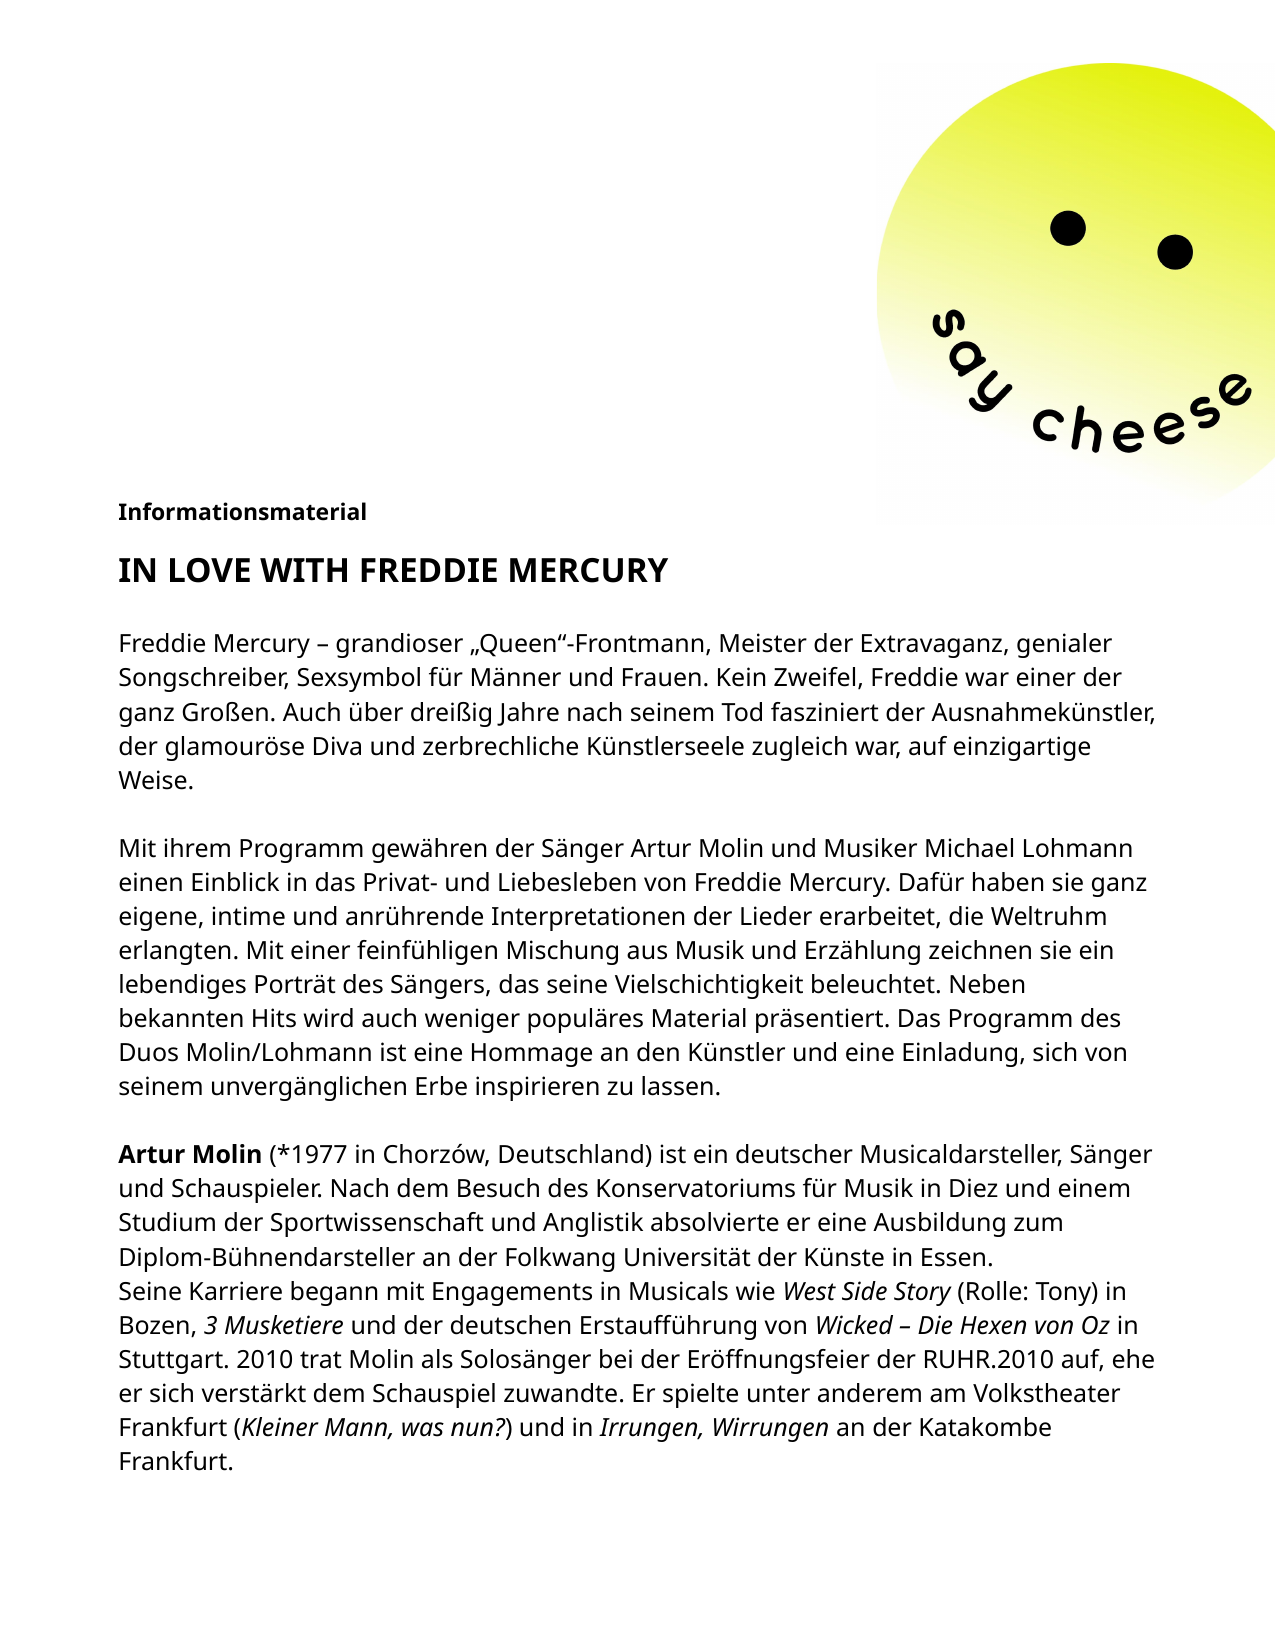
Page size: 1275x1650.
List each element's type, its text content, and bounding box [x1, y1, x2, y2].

text Seine Karriere begann mit Engagements in Musicals wie West Side Story (Rolle: Tony) in Bozen, 3 Musketiere und der deutschen Erstaufführung von Wicked – Die Hexen von Oz in Stuttgart. 2010 trat Molin als Solosänger bei der Eröffnungsfeier der RUHR.2010 auf, ehe er sich verstärkt dem Schauspiel zuwandte. Er spielte unter anderem am Volkstheater Frankfurt (Kleiner Mann, was nun?) und in Irrungen, Wirrungen an der Katakombe Frankfurt. [118, 1273, 1157, 1478]
text Informationsmaterial [118, 496, 1157, 527]
text Artur Molin (*1977 in Chorzów, Deutschland) ist ein deutscher Musicaldarsteller, Sänger und Schauspieler. Nach dem Besuch des Konservatoriums für Musik in Diez und einem Studium der Sportwissenschaft und Anglistik absolvierte er eine Ausbildung zum Diplom-Bühnendarsteller an der Folkwang Universität der Künste in Essen. [118, 1137, 1157, 1273]
picture [876, 63, 1275, 525]
text Freddie Mercury – grandioser „Queen“-Frontmann, Meister der Extravaganz, genialer Songschreiber, Sexsymbol für Männer und Frauen. Kein Zweifel, Freddie war einer der ganz Großen. Auch über dreißig Jahre nach seinem Tod fasziniert der Ausnahmekünstler, der glamouröse Diva und zerbrechliche Künstlerseele zugleich war, auf einzigartige Weise. [118, 626, 1157, 796]
text Mit ihrem Programm gewähren der Sänger Artur Molin und Musiker Michael Lohmann einen Einblick in das Privat- und Liebesleben von Freddie Mercury. Dafür haben sie ganz eigene, intime und anrührende Interpretationen der Lieder erarbeitet, die Weltruhm erlangten. Mit einer feinfühligen Mischung aus Musik und Erzählung zeichnen sie ein lebendiges Porträt des Sängers, das seine Vielschichtigkeit beleuchtet. Neben bekannten Hits wird auch weniger populäres Material präsentiert. Das Programm des Duos Molin/Lohmann ist eine Hommage an den Künstler und eine Einladung, sich von seinem unvergänglichen Erbe inspirieren zu lassen. [118, 830, 1157, 1103]
text IN LOVE WITH FREDDIE MERCURY [118, 547, 1157, 592]
